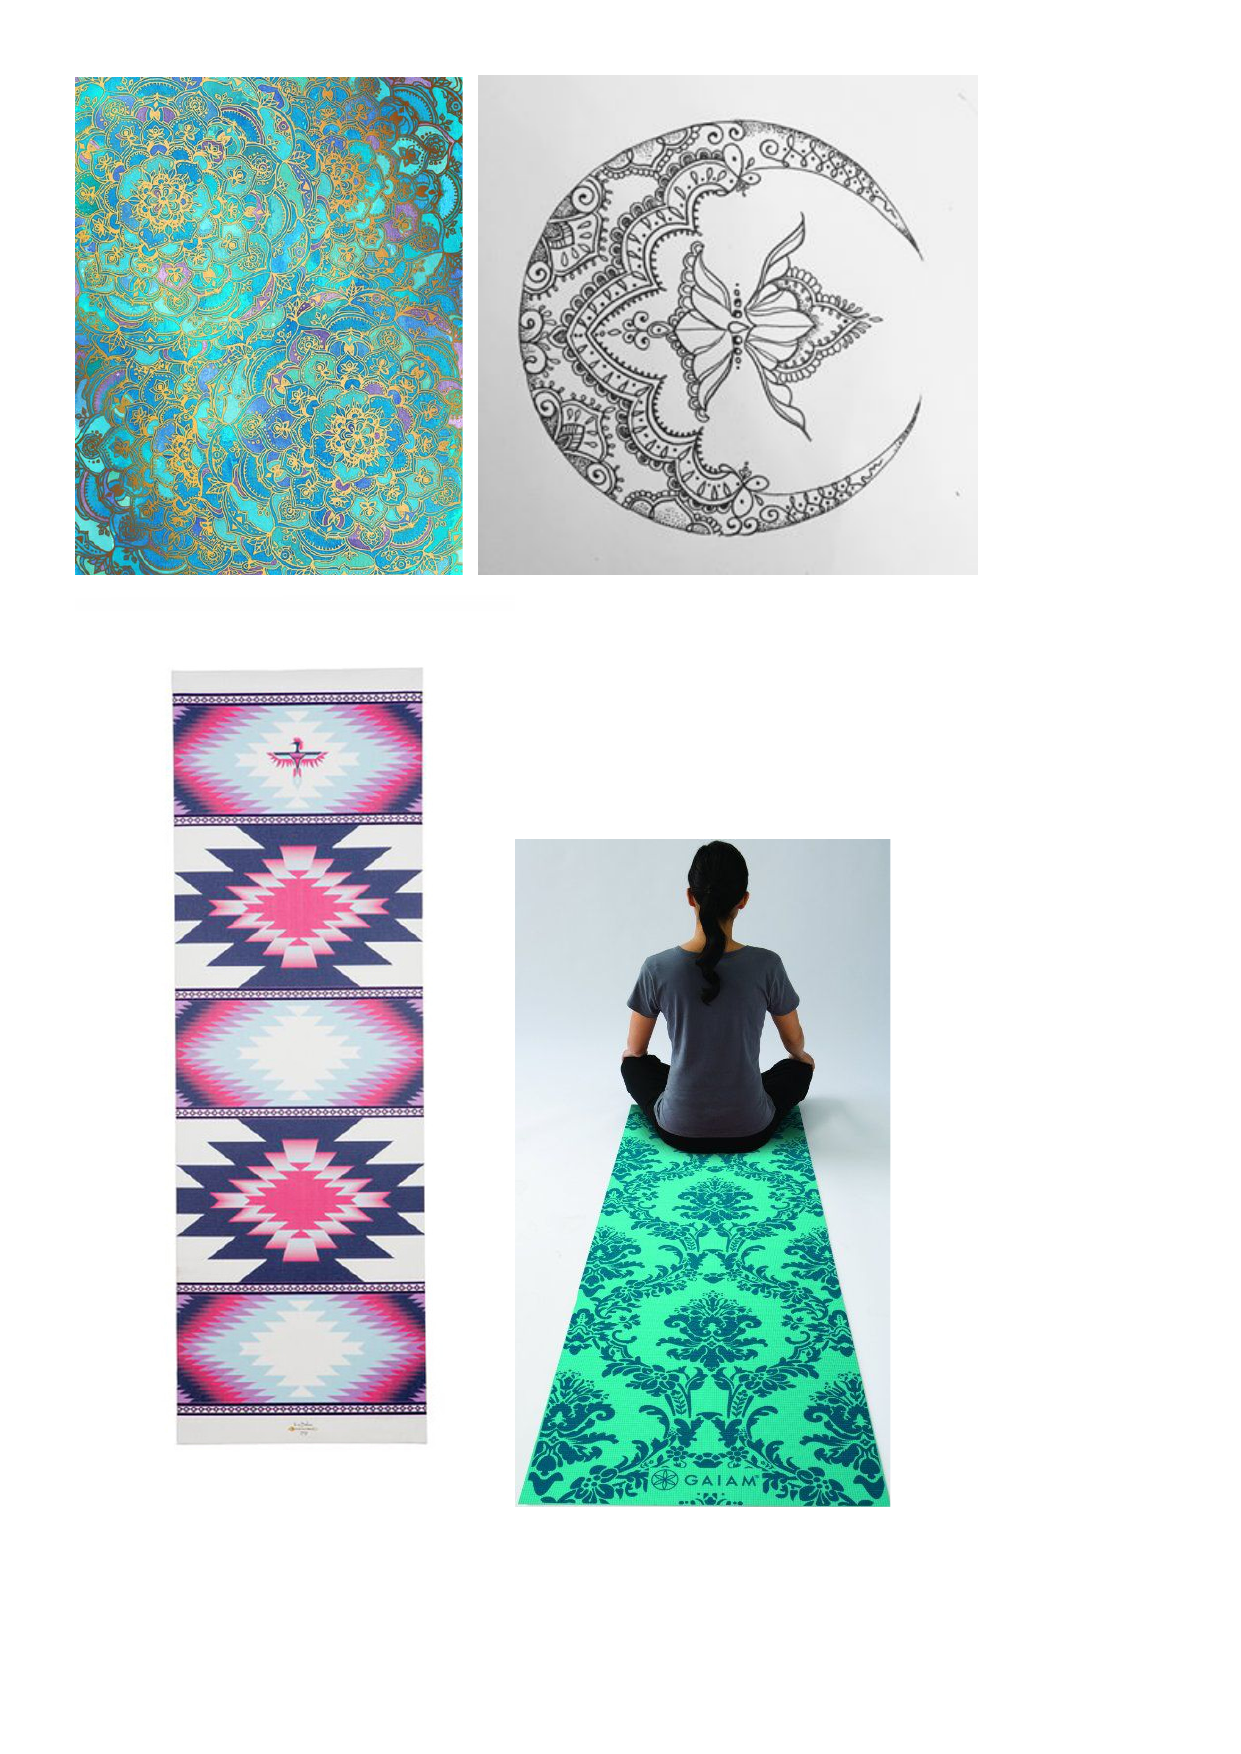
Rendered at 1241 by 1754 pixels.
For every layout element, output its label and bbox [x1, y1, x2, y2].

picture [478, 75, 978, 575]
picture [75, 593, 891, 1507]
picture [75, 77, 463, 575]
